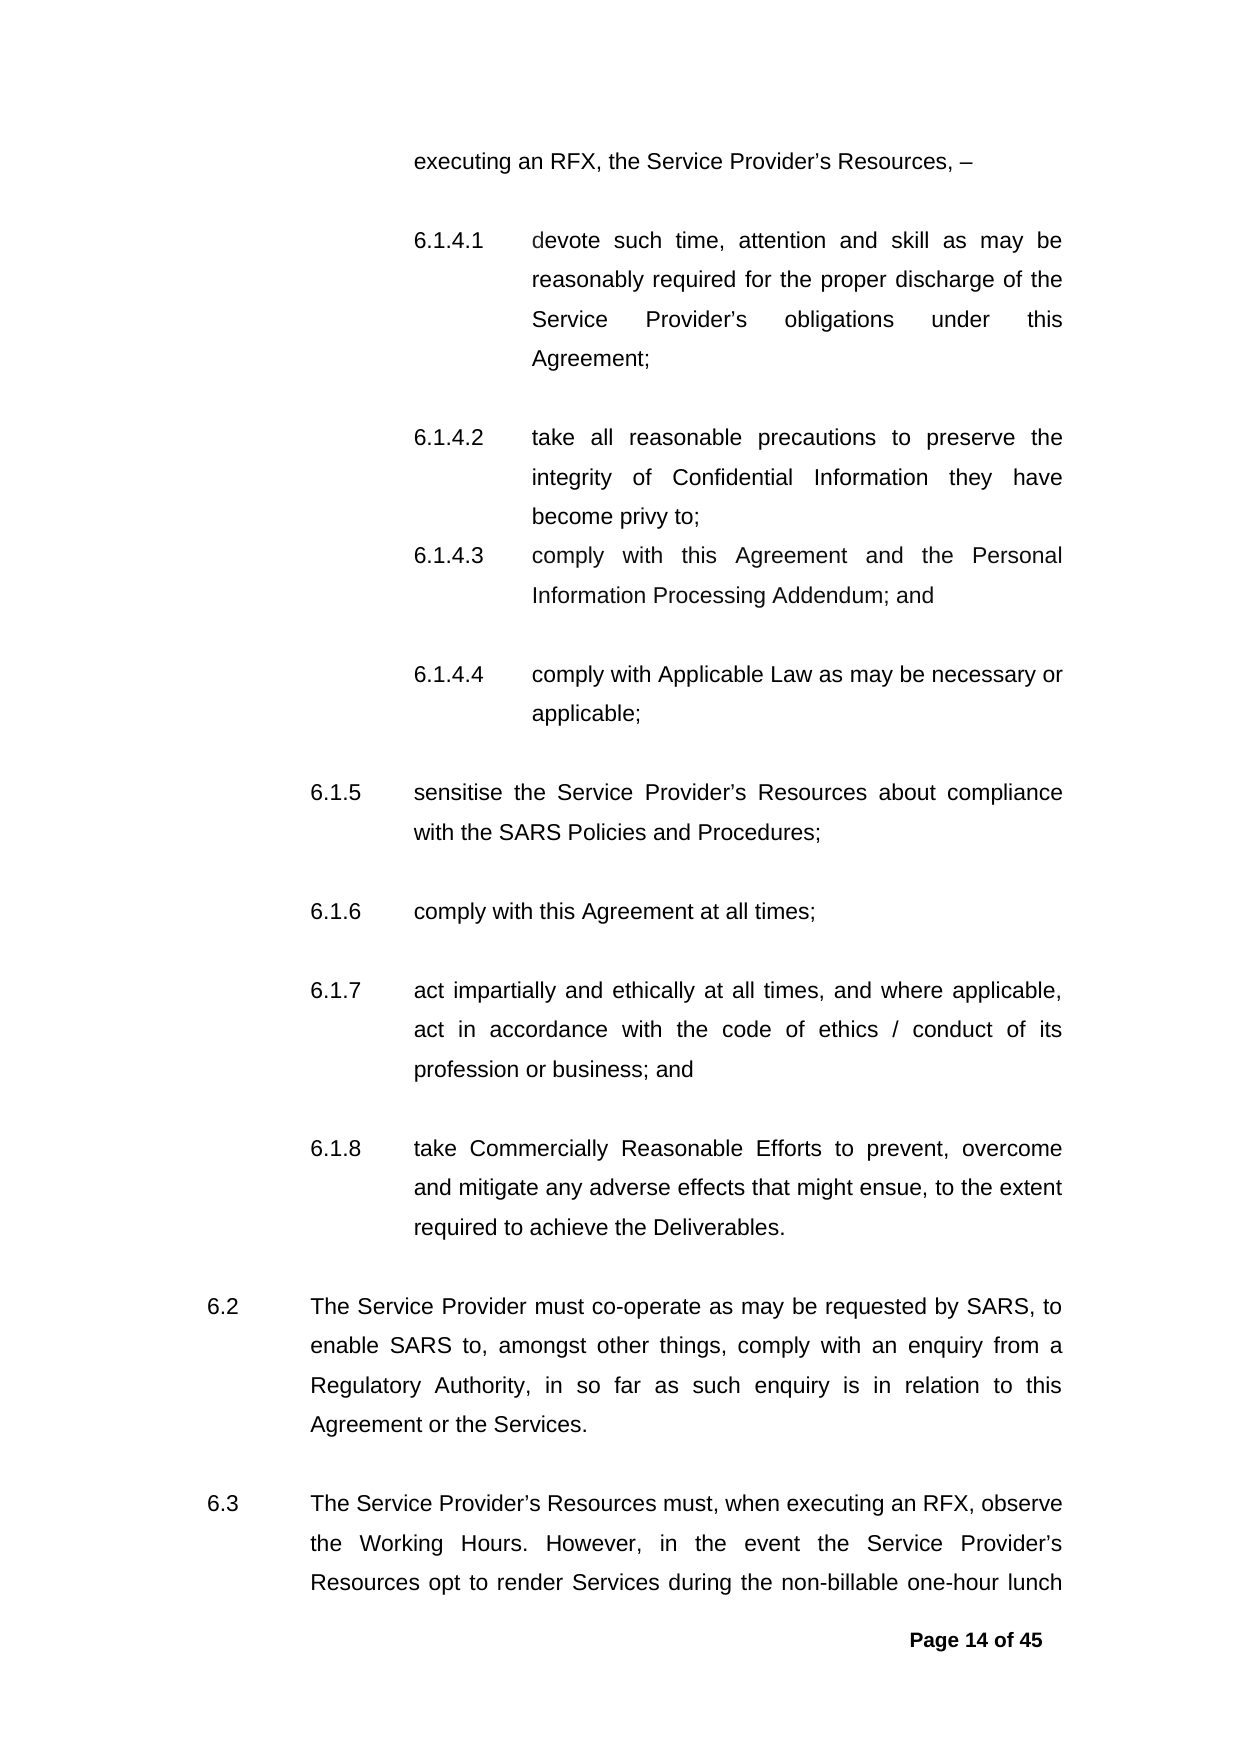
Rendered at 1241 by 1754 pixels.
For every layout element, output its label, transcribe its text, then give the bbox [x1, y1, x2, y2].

list comply with this Agreement and the Personal Information Processing Addendum; and [413, 542, 1063, 608]
list sensitise the Service Provider’s Resources about compliance with the SARS Policies and Procedures; [310, 779, 1063, 845]
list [207, 1490, 1063, 1595]
list comply with Applicable Law as may be necessary or applicable; [413, 661, 1063, 727]
list act impartially and ethically at all times, and where applicable, act in accordance with the code of ethics / conduct of its profession or business; and [310, 977, 1063, 1082]
list comply with this Agreement at all times; [310, 898, 1063, 924]
list devote such time, attention and skill as may be reasonably required for the proper discharge of the Service Provider’s obligations under this Agreement; [413, 227, 1063, 371]
list The Service Provider must co-operate as may be requested by SARS, to enable SARS to, amongst other things, comply with an enquiry from a Regulatory Authority, in so far as such enquiry is in relation to this Agreement or the Services. [207, 1293, 1063, 1437]
list take Commercially Reasonable Efforts to prevent, overcome and mitigate any adverse effects that might ensue, to the extent required to achieve the Deliverables. [310, 1135, 1063, 1240]
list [310, 148, 1063, 174]
list take all reasonable precautions to preserve the integrity of Confidential Information they have become privy to; [413, 424, 1063, 529]
